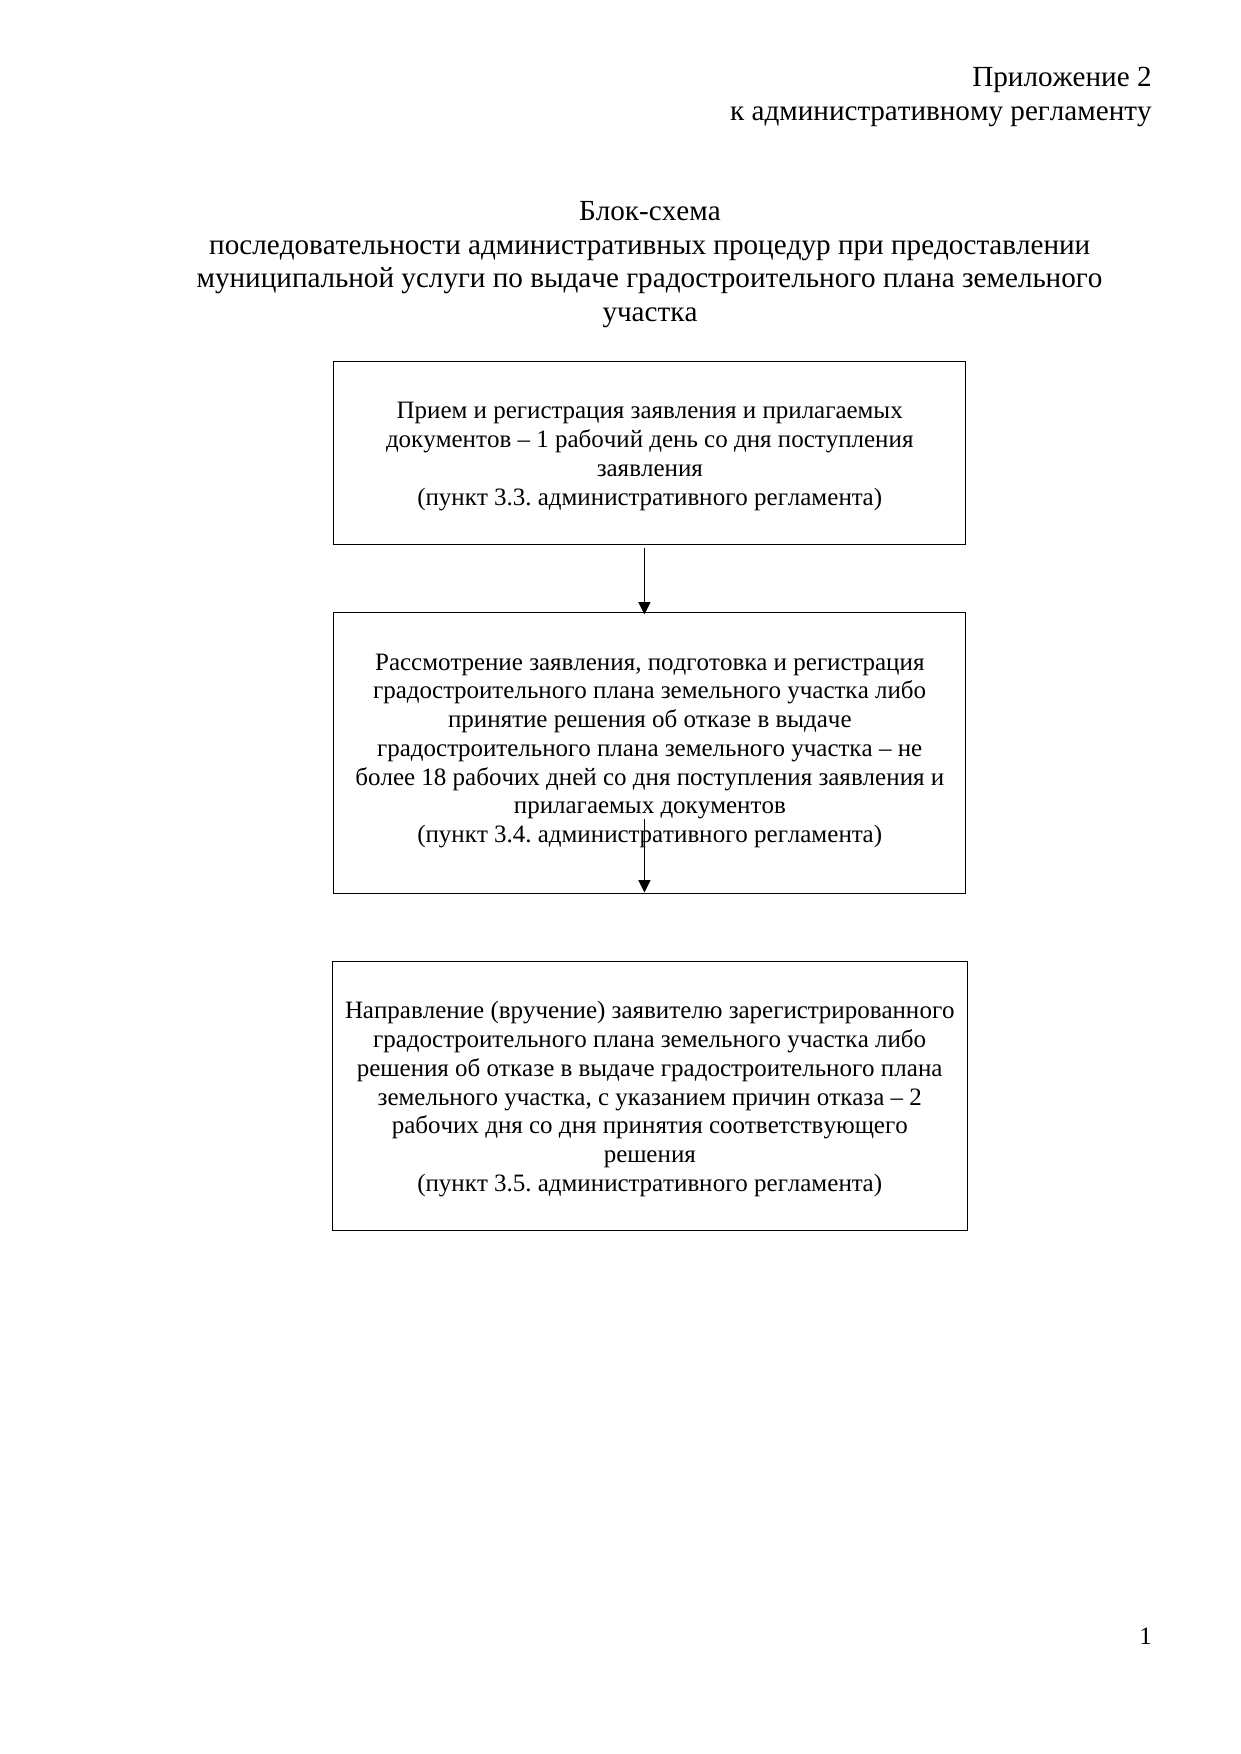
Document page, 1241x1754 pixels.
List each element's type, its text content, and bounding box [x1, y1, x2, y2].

text последовательности административных процедур при предоставлении муниципальной услуги по выдаче градостроительного плана земельного участка [148, 227, 1152, 327]
table_header Рассмотрение заявления, подготовка и регистрация градостроительного плана земельного участка либо принятие решения об отказе в выдаче градостроительного плана земельного участка – не более 18 рабочих дней со дня поступления заявления и прилагаемых документов (пункт 3.4. административного регламента) [334, 613, 965, 893]
table_header Направление (вручение) заявителю зарегистрированного градостроительного плана земельного участка либо решения об отказе в выдаче градостроительного плана земельного участка, с указанием причин отказа – 2 рабочих дня со дня принятия соответствующего решения (пункт 3.5. административного регламента) [333, 962, 967, 1230]
text Блок-схема [148, 193, 1152, 227]
text Приложение 2 [148, 59, 1152, 93]
text к административному регламенту [148, 93, 1152, 126]
table_header Прием и регистрация заявления и прилагаемых документов – 1 рабочий день со дня поступления заявления (пункт 3.3. административного регламента) [334, 362, 965, 544]
